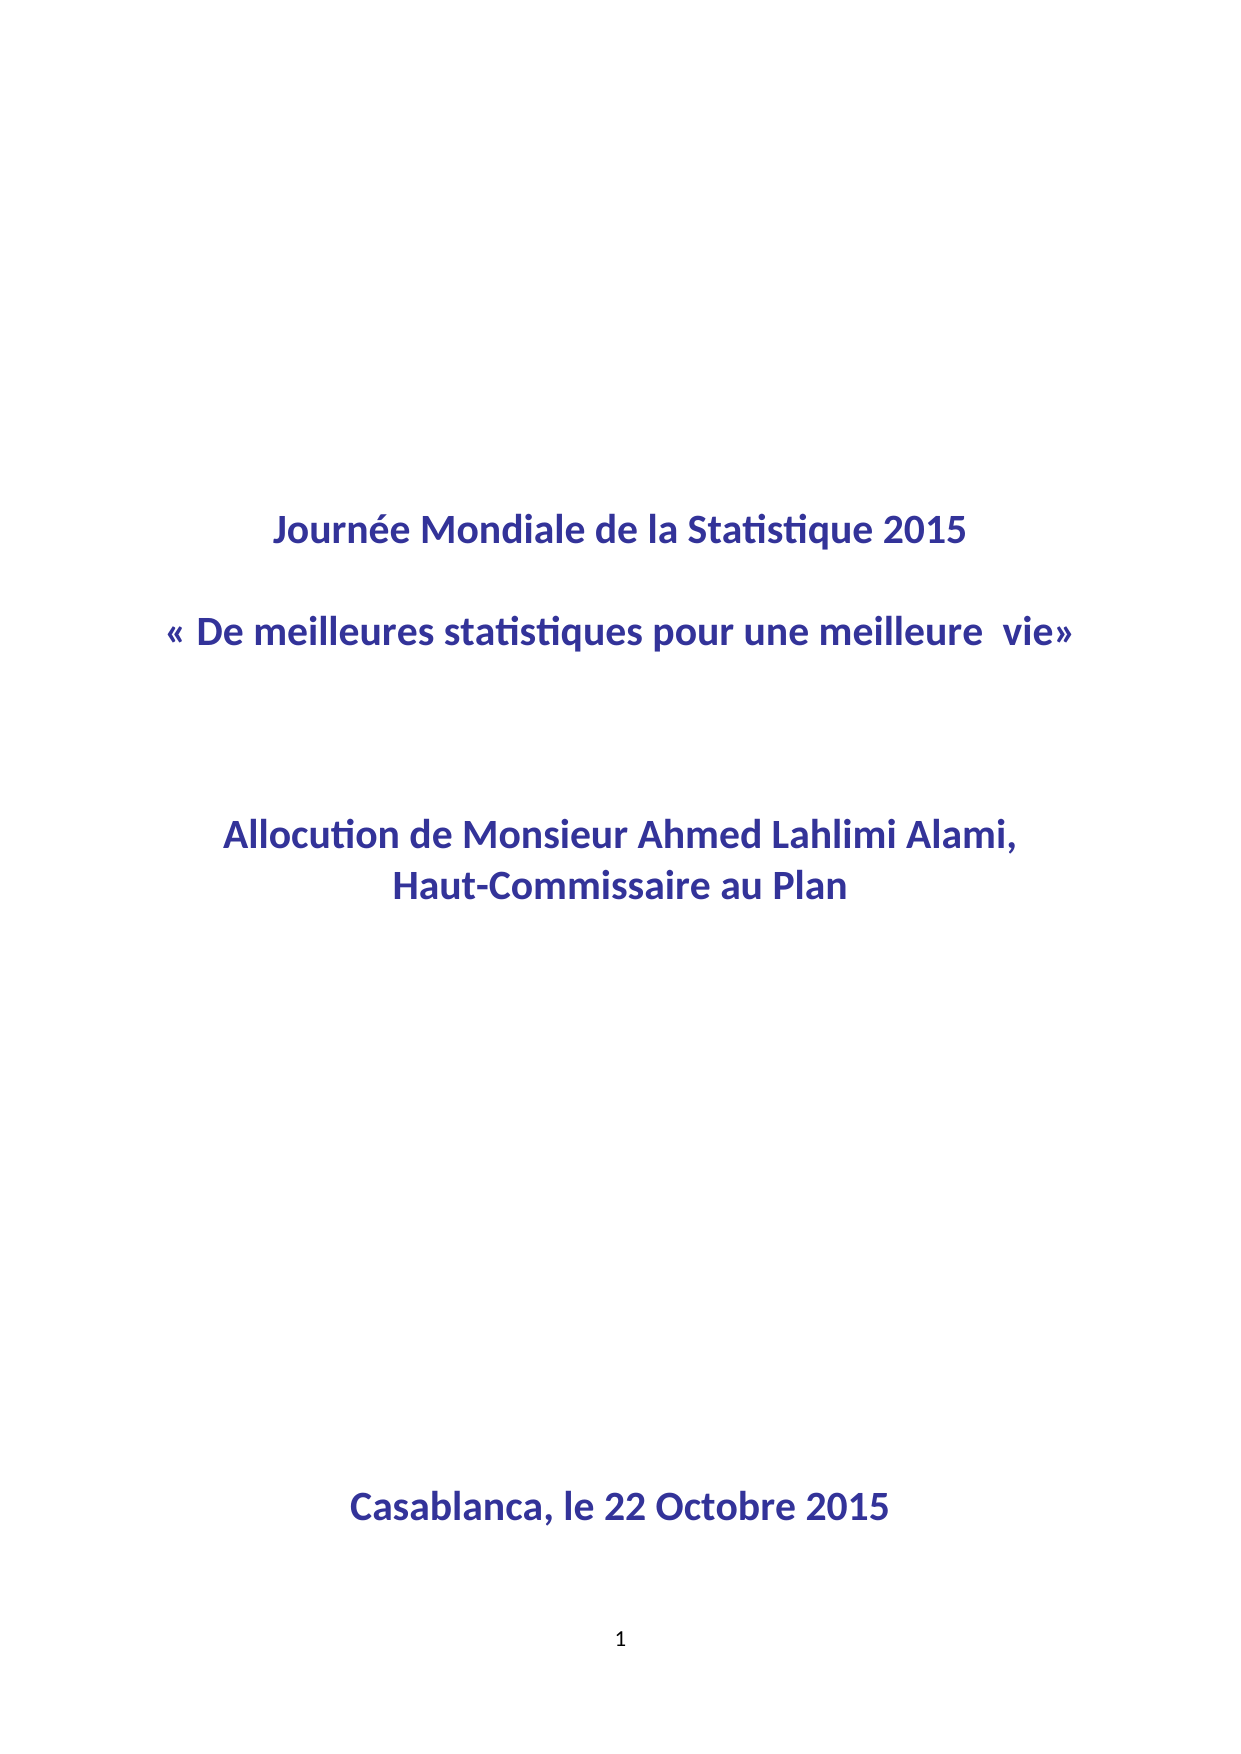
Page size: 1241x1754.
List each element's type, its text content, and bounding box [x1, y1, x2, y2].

text Allocution de Monsieur Ahmed Lahlimi Alami, [148, 808, 1093, 859]
text Casablanca, le 22 Octobre 2015 [148, 1480, 1093, 1531]
text « De meilleures statistiques pour une meilleure vie» [148, 605, 1093, 656]
text Haut-Commissaire au Plan [148, 859, 1093, 910]
text Journée Mondiale de la Statistique 2015 [148, 503, 1093, 554]
